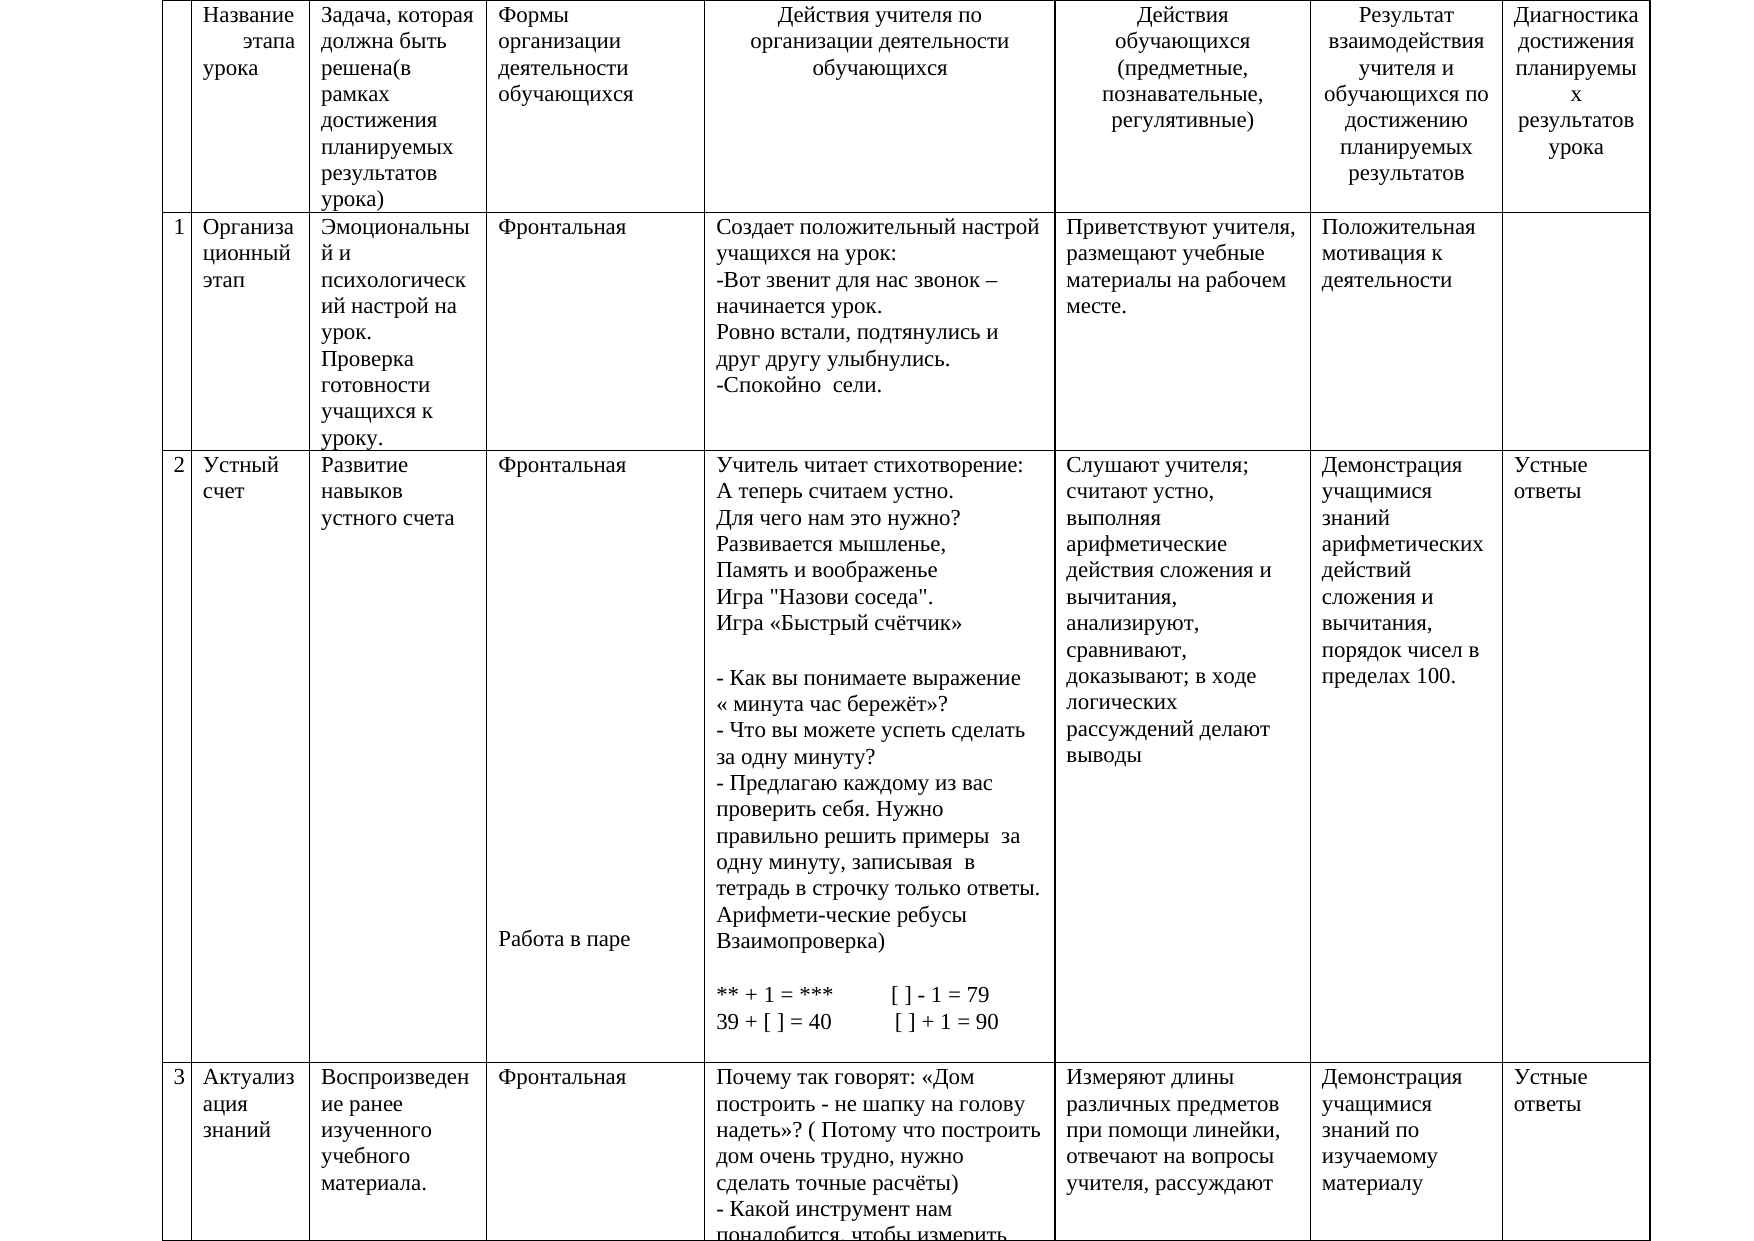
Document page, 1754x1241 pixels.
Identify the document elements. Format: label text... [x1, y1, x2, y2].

table_header Действия учителя по организации деятельности обучающихся [705, 1, 1054, 212]
table_cell Приветствуют учителя, размещают учебные материалы на рабочем месте. [1056, 213, 1310, 450]
table_cell Создает положительный настрой учащихся на урок: -Вот звенит для нас звонок – начинается урок. Ровно встали, подтянулись и друг другу улыбнулись. -Спокойно сели. [705, 213, 1054, 450]
table_cell Развитие навыков устного счета [310, 451, 486, 1062]
table_cell Эмоциональный и психологический настрой на урок. Проверка готовности учащихся к уроку. [310, 213, 486, 450]
table_cell Измеряют длины различных предметов при помощи линейки, отвечают на вопросы учителя, рассуждают . [1056, 1063, 1310, 1240]
table_header Результат взаимодействия учителя и обучающихся по достижению планируемых результатов [1311, 1, 1502, 212]
table_header Действия обучающихся (предметные, познавательные, регулятивные) [1056, 1, 1310, 212]
table_cell Организационный этап [192, 213, 309, 450]
table_header Формы организации деятельности обучающихся [487, 1, 704, 212]
table_cell 2 [163, 451, 191, 1062]
table_header Диагностика достижения планируемых результатов урока [1503, 1, 1649, 212]
table_cell Устные ответы [1503, 451, 1649, 1062]
table_cell Устный счет [192, 451, 309, 1062]
table_cell 1 [163, 213, 191, 450]
table_cell Почему так говорят: «Дом построить - не шапку на голову надеть»? ( Потому что построить дом очень трудно, нужно сделать точные расчёты) - Какой инструмент нам понадобится, чтобы измерить высоту и ширину двери? (линейка) Для чего служит линейка? (На доске макет большой линейки с делениями) Возьмите в руки линейки, и покажите мне 1 см и 1 дм. - Положите линейки перед собой и скажите, что на линейке вам знакомо? - Какой длины ваши линейки? (разной) - А какой длины отрезки в 1 см? (одинаковой) - Что на линейке вам неизвестно, но вы хотели бы узнать? (маленькие чёрточки) -Оказывается, это тоже единицы измерения длины. Они называются…. (миллиметры) – Сегодня вы познакомитесь с этой единицей измерения длины. – Наш урок о ней – новой единице измерения длины. [705, 1063, 1054, 1240]
table_cell Учитель читает стихотворение: А теперь считаем устно. Для чего нам это нужно? Развивается мышленье, Память и воображенье Игра "Назови соседа". Игра «Быстрый счётчик» - Как вы понимаете выражение « минута час бережёт»? - Что вы можете успеть сделать за одну минуту? - Предлагаю каждому из вас проверить себя. Нужно правильно решить примеры за одну минуту, записывая в тетрадь в строчку только ответы. Арифмети-ческие ребусы Взаимопроверка) ** + 1 = *** [ ] - 1 = 79 39 + [ ] = 40 [ ] + 1 = 90 [705, 451, 1054, 1062]
table_cell Актуализация знаний [192, 1063, 309, 1240]
table_header [163, 1, 191, 212]
table_cell Фронтальная [487, 213, 704, 450]
table_cell [1503, 213, 1649, 450]
table_cell Положительная мотивация к деятельности [1311, 213, 1502, 450]
table_cell Демонстрация учащимися знаний по изучаемому материалу [1311, 1063, 1502, 1240]
table_cell Воспроизведение ранее изученного учебного материала. [310, 1063, 486, 1240]
table_header Название этапа урока [192, 1, 309, 212]
table_cell Устные ответы [1503, 1063, 1649, 1240]
table_cell Слушают учителя; считают устно, выполняя арифметические действия сложения и вычитания, анализируют, сравнивают, доказывают; в ходе логических рассуждений делают выводы [1056, 451, 1310, 1062]
table_cell Фронтальная Индивидуальная [487, 1063, 704, 1240]
table_cell Фронтальная Работа в паре [487, 451, 704, 1062]
table_cell Демонстрация учащимися знаний арифметических действий сложения и вычитания, порядок чисел в пределах 100. [1311, 451, 1502, 1062]
table_cell 3 [163, 1063, 191, 1240]
table_header Задача, которая должна быть решена(в рамках достижения планируемых результатов урока) [310, 1, 486, 212]
